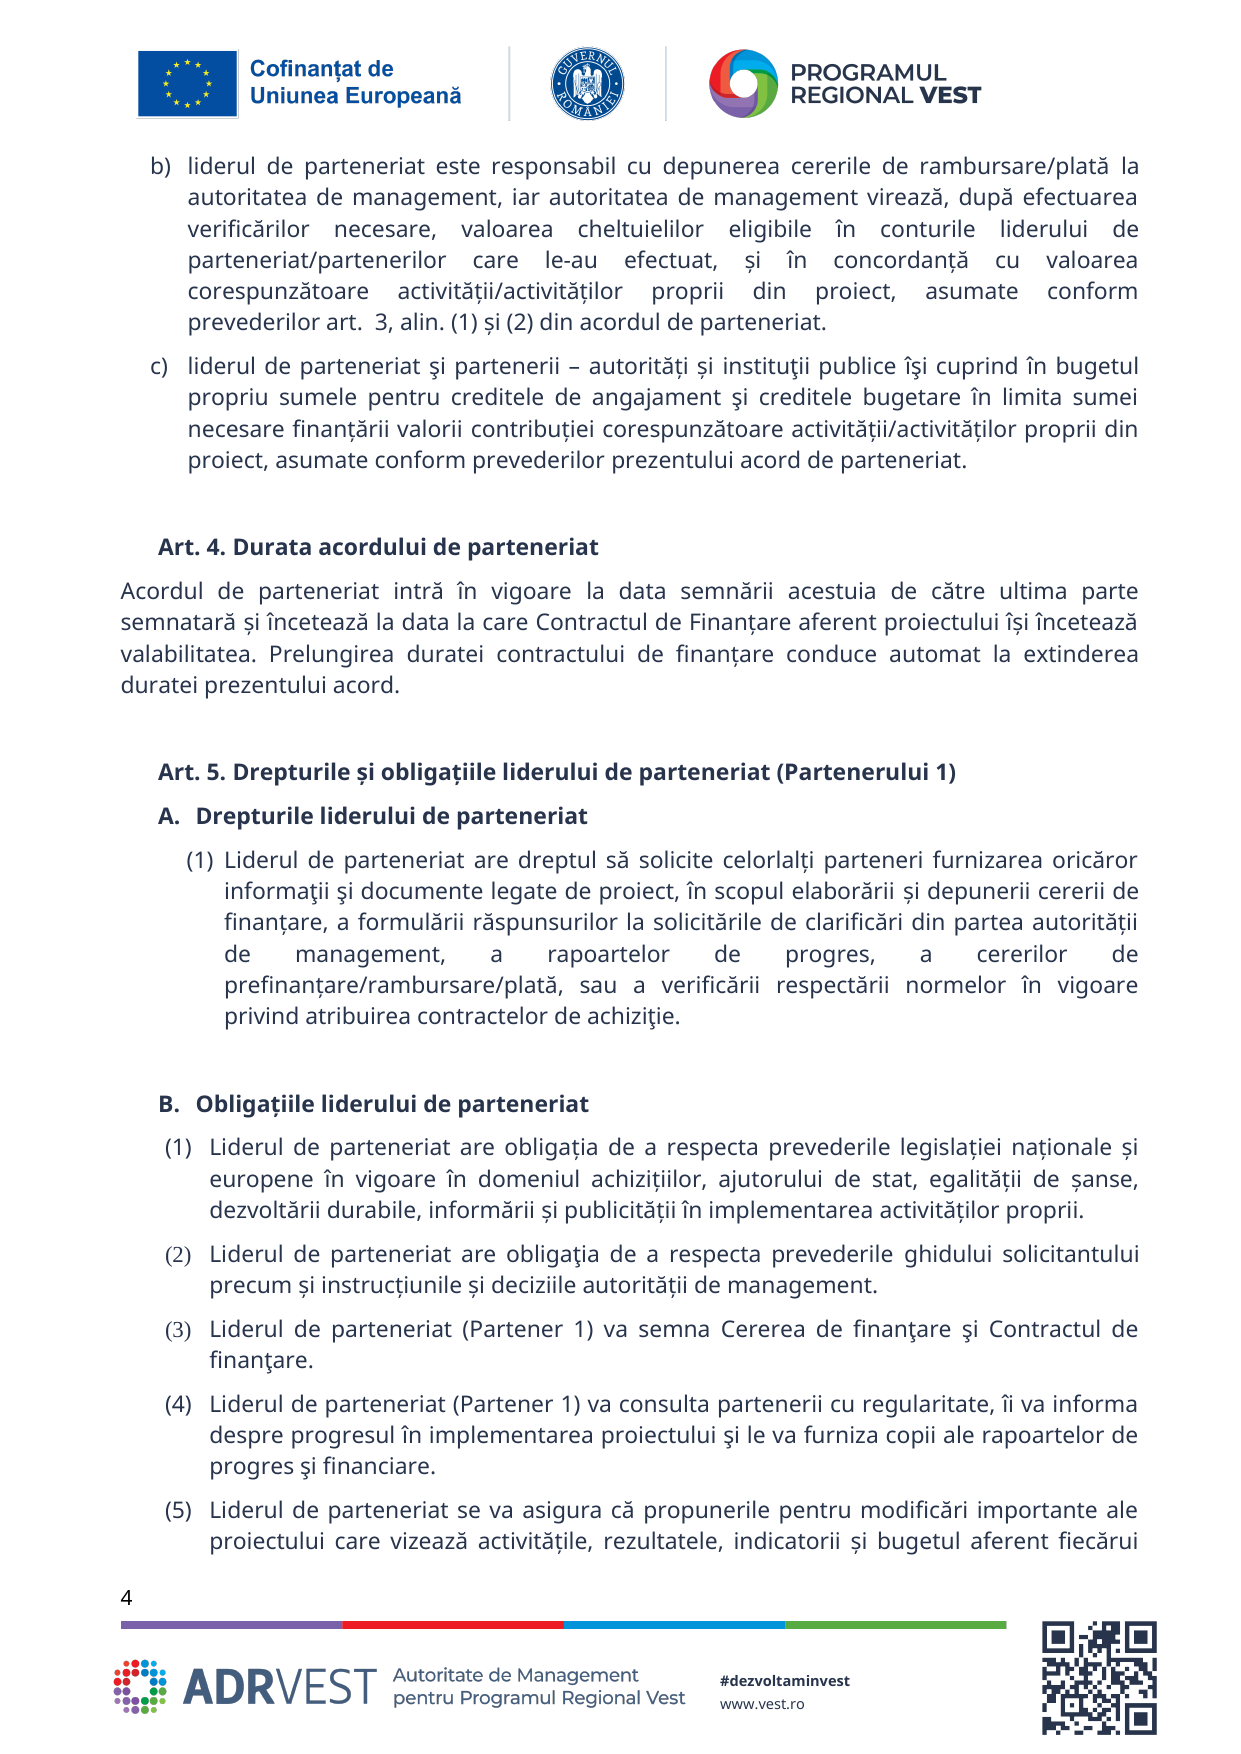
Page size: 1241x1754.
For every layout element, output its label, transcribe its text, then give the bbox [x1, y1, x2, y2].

picture [102, 1657, 692, 1718]
picture [61, 1621, 563, 1629]
picture [786, 1612, 1165, 1744]
list Liderul de parteneriat are dreptul să solicite celorlalți parteneri furnizarea oricăror informaţii şi documente legate de proiect, în scopul elaborării și depunerii cererii de finanțare, a formulării răspunsurilor la solicitările de clarificări din partea autorității de management, a rapoartelor de progres, a cererilor de prefinanțare/rambursare/plată, sau a verificării respectării normelor în vigoare privind atribuirea contractelor de achiziţie. [186, 844, 1139, 1031]
list liderul de parteneriat şi partenerii – autorități și instituţii publice îşi cuprind în bugetul propriu sumele pentru creditele de angajament şi creditele bugetare în limita sumei necesare finanțării valorii contribuției corespunzătoare activității/activităților proprii din proiect, asumate conform prevederilor prezentului acord de parteneriat. [150, 350, 1139, 475]
list Liderul de parteneriat (Partener 1) va consulta partenerii cu regularitate, îi va informa despre progresul în implementarea proiectului şi le va furniza copii ale rapoartelor de progres şi financiare. [165, 1387, 1139, 1481]
subtitle Durata acordului de parteneriat [158, 531, 1139, 562]
list liderul de parteneriat este responsabil cu depunerea cererile de rambursare/plată la autoritatea de management, iar autoritatea de management virează, după efectuarea verificărilor necesare, valoarea cheltuielilor eligibile în conturile liderului de parteneriat/partenerilor care le-au efectuat, și în concordanță cu valoarea corespunzătoare activității/activităților proprii din proiect, asumate conform prevederilor art. 3, alin. (1) și (2) din acordul de parteneriat. [150, 150, 1139, 337]
subtitle Obligaţiile liderului de parteneriat [158, 1087, 1139, 1119]
list Liderul de parteneriat are obligaţia de a respecta prevederile ghidului solicitantului precum și instrucțiunile și deciziile autorității de management. [165, 1237, 1139, 1300]
subtitle Drepturile şi obligaţiile liderului de parteneriat (Partenerului 1) [158, 756, 1139, 787]
subtitle Drepturile liderului de parteneriat [158, 800, 1139, 831]
text Acordul de parteneriat intră în vigoare la data semnării acestuia de către ultima parte semnatară și încetează la data la care Contractul de Finanțare aferent proiectului își încetează valabilitatea. Prelungirea duratei contractului de finanțare conduce automat la extinderea duratei prezentului acord. [120, 575, 1139, 700]
picture [136, 46, 982, 121]
subtitle Liderul de parteneriat are obligaţia de a respecta prevederile legislaţiei naţionale și europene în vigoare în domeniul achiziţiilor, ajutorului de stat, egalității de şanse, dezvoltării durabile, informării şi publicității în implementarea activităților proprii. [165, 1131, 1139, 1225]
list Liderul de parteneriat (Partener 1) va semna Cererea de finanţare şi Contractul de finanţare. [165, 1312, 1139, 1375]
